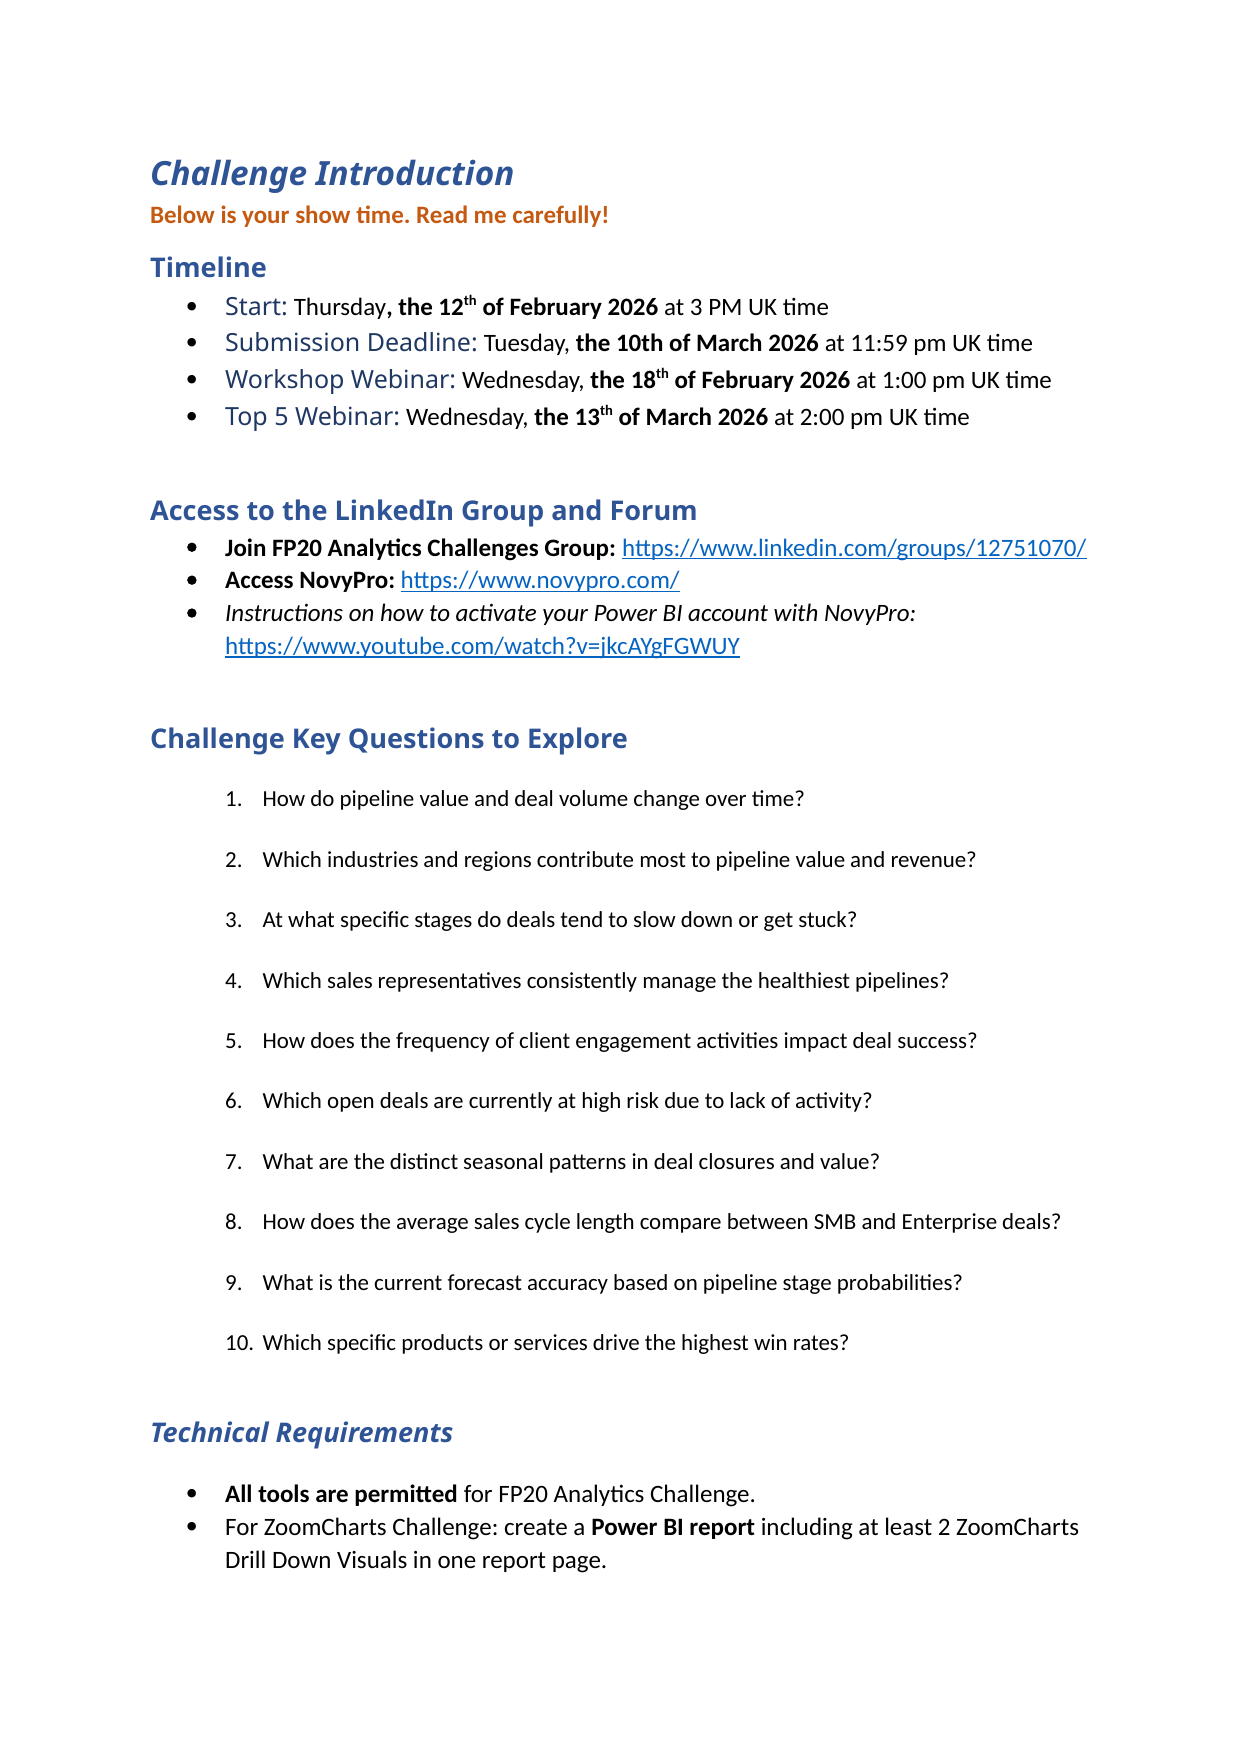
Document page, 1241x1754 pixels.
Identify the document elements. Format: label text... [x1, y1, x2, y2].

subtitle Access to the LinkedIn Group and Forum [150, 452, 1090, 529]
subtitle Technical Requirements [150, 1414, 1090, 1451]
list How do pipeline value and deal volume change over time? [225, 784, 1090, 813]
text Below is your show time. Read me carefully! [150, 199, 1090, 229]
list Which sales representatives consistently manage the healthiest pipelines? [225, 966, 1090, 994]
list All tools are permitted for FP20 Analytics Challenge. [187, 1478, 1090, 1509]
list At what specific stages do deals tend to slow down or get stuck? [225, 905, 1090, 933]
list Which industries and regions contribute most to pipeline value and revenue? [225, 845, 1090, 873]
list Submission Deadline: Tuesday, the 10th of March 2026 at 11:59 pm UK time [187, 325, 1090, 359]
list What is the current forecast accuracy based on pipeline stage probabilities? [225, 1268, 1090, 1296]
subtitle Challenge Key Questions to Explore [150, 680, 1090, 757]
list Start: Thursday, the 12th of February 2026 at 3 PM UK time [187, 288, 1090, 322]
list Workshop Webinar: Wednesday, the 18th of February 2026 at 1:00 pm UK time [187, 362, 1090, 396]
list How does the average sales cycle length compare between SMB and Enterprise deals? [225, 1207, 1090, 1236]
subtitle Challenge Introduction [150, 150, 1090, 195]
list Top 5 Webinar: Wednesday, the 13th of March 2026 at 2:00 pm UK time [187, 399, 1090, 433]
list Which specific products or services drive the highest win rates? [225, 1328, 1090, 1387]
list How does the frequency of client engagement activities impact deal success? [225, 1026, 1090, 1054]
list Join FP20 Analytics Challenges Group: https://www.linkedin.com/groups/12751070/ [187, 532, 1090, 562]
list Instructions on how to activate your Power BI account with NovyPro: https://www.youtube.com/watch?v=jkcAYgFGWUY [187, 597, 1090, 661]
subtitle Timeline [150, 248, 1090, 285]
list Which open deals are currently at high risk due to lack of activity? [225, 1087, 1090, 1115]
list For ZoomCharts Challenge: create a Power BI report including at least 2 ZoomCharts Drill Down Visuals in one report page. [187, 1511, 1090, 1575]
list Access NovyPro: https://www.novypro.com/ [187, 564, 1090, 595]
list What are the distinct seasonal patterns in deal closures and value? [225, 1147, 1090, 1175]
